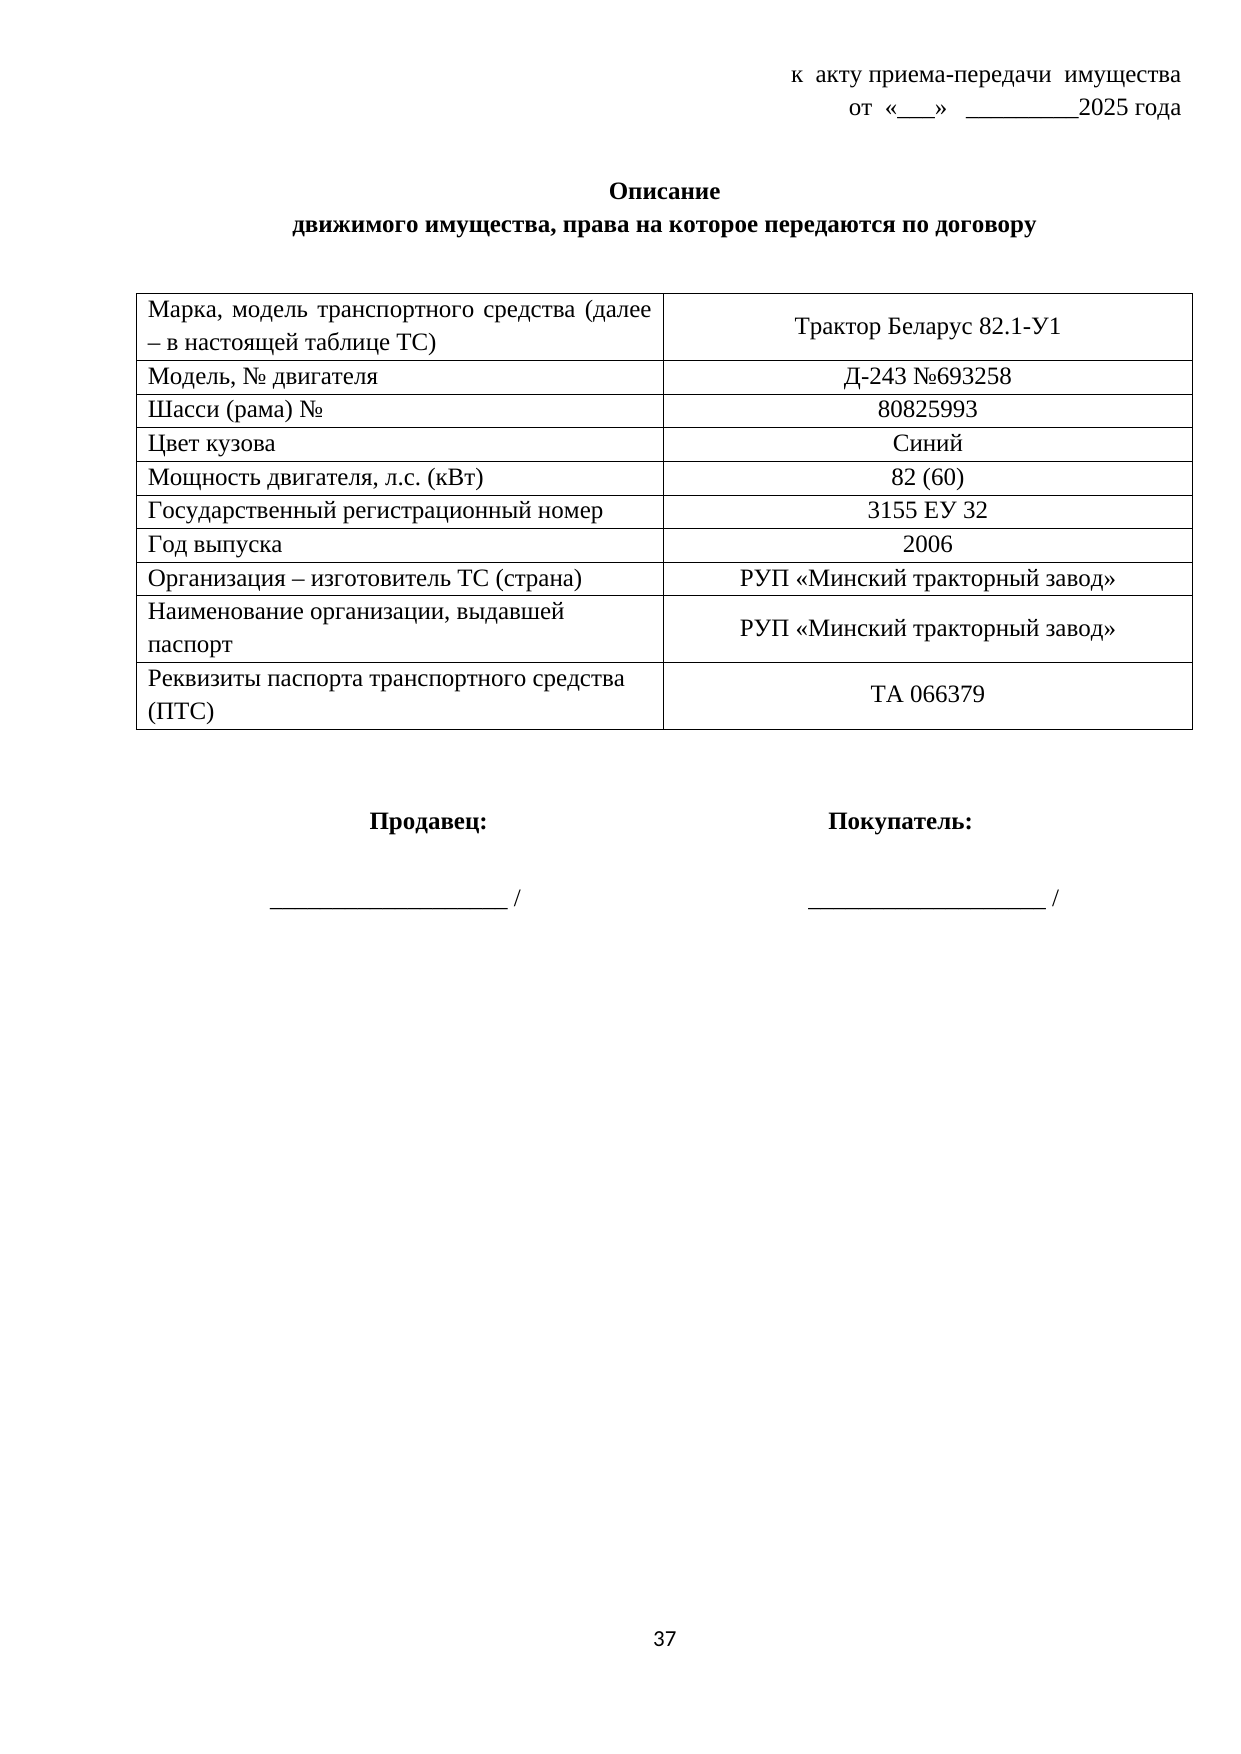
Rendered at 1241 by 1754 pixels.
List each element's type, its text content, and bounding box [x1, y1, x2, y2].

table_cell Год выпуска [137, 529, 663, 562]
table_cell Наименование организации, выдавшей паспорт [137, 596, 663, 662]
table_header Покупатель: [664, 796, 1136, 850]
table_cell 80825993 [664, 395, 1192, 427]
table_cell Цвет кузова [137, 428, 663, 461]
table_cell РУП «Минский тракторный завод» [664, 563, 1192, 595]
table_cell Д-243 №693258 [664, 361, 1192, 393]
text к акту приема-передачи имущества [148, 59, 1181, 88]
table_cell Шасси (рама) № [137, 395, 663, 427]
table_header Марка, модель транспортного средства (далее – в настоящей таблице ТС) [137, 294, 663, 360]
text ___________________ / ___________________ / [148, 883, 1181, 912]
text от «___» _________2025 года [148, 92, 1181, 121]
table_cell Государственный регистрационный номер [137, 496, 663, 528]
text Описание [148, 176, 1181, 205]
table_header Трактор Беларус 82.1-У1 [664, 294, 1192, 360]
table_cell ТА 066379 [664, 663, 1192, 729]
table_cell 82 (60) [664, 462, 1192, 494]
table_cell Реквизиты паспорта транспортного средства (ПТС) [137, 663, 663, 729]
table_cell Мощность двигателя, л.с. (кВт) [137, 462, 663, 494]
table_cell РУП «Минский тракторный завод» [664, 596, 1192, 662]
table_cell 3155 ЕУ 32 [664, 496, 1192, 528]
table_header Продавец: [193, 796, 664, 850]
table_cell Организация – изготовитель ТС (страна) [137, 563, 663, 595]
text движимого имущества, права на которое передаются по договору [148, 209, 1181, 238]
table_cell 2006 [664, 529, 1192, 562]
table_cell Модель, № двигателя [137, 361, 663, 393]
table_cell Синий [664, 428, 1192, 461]
